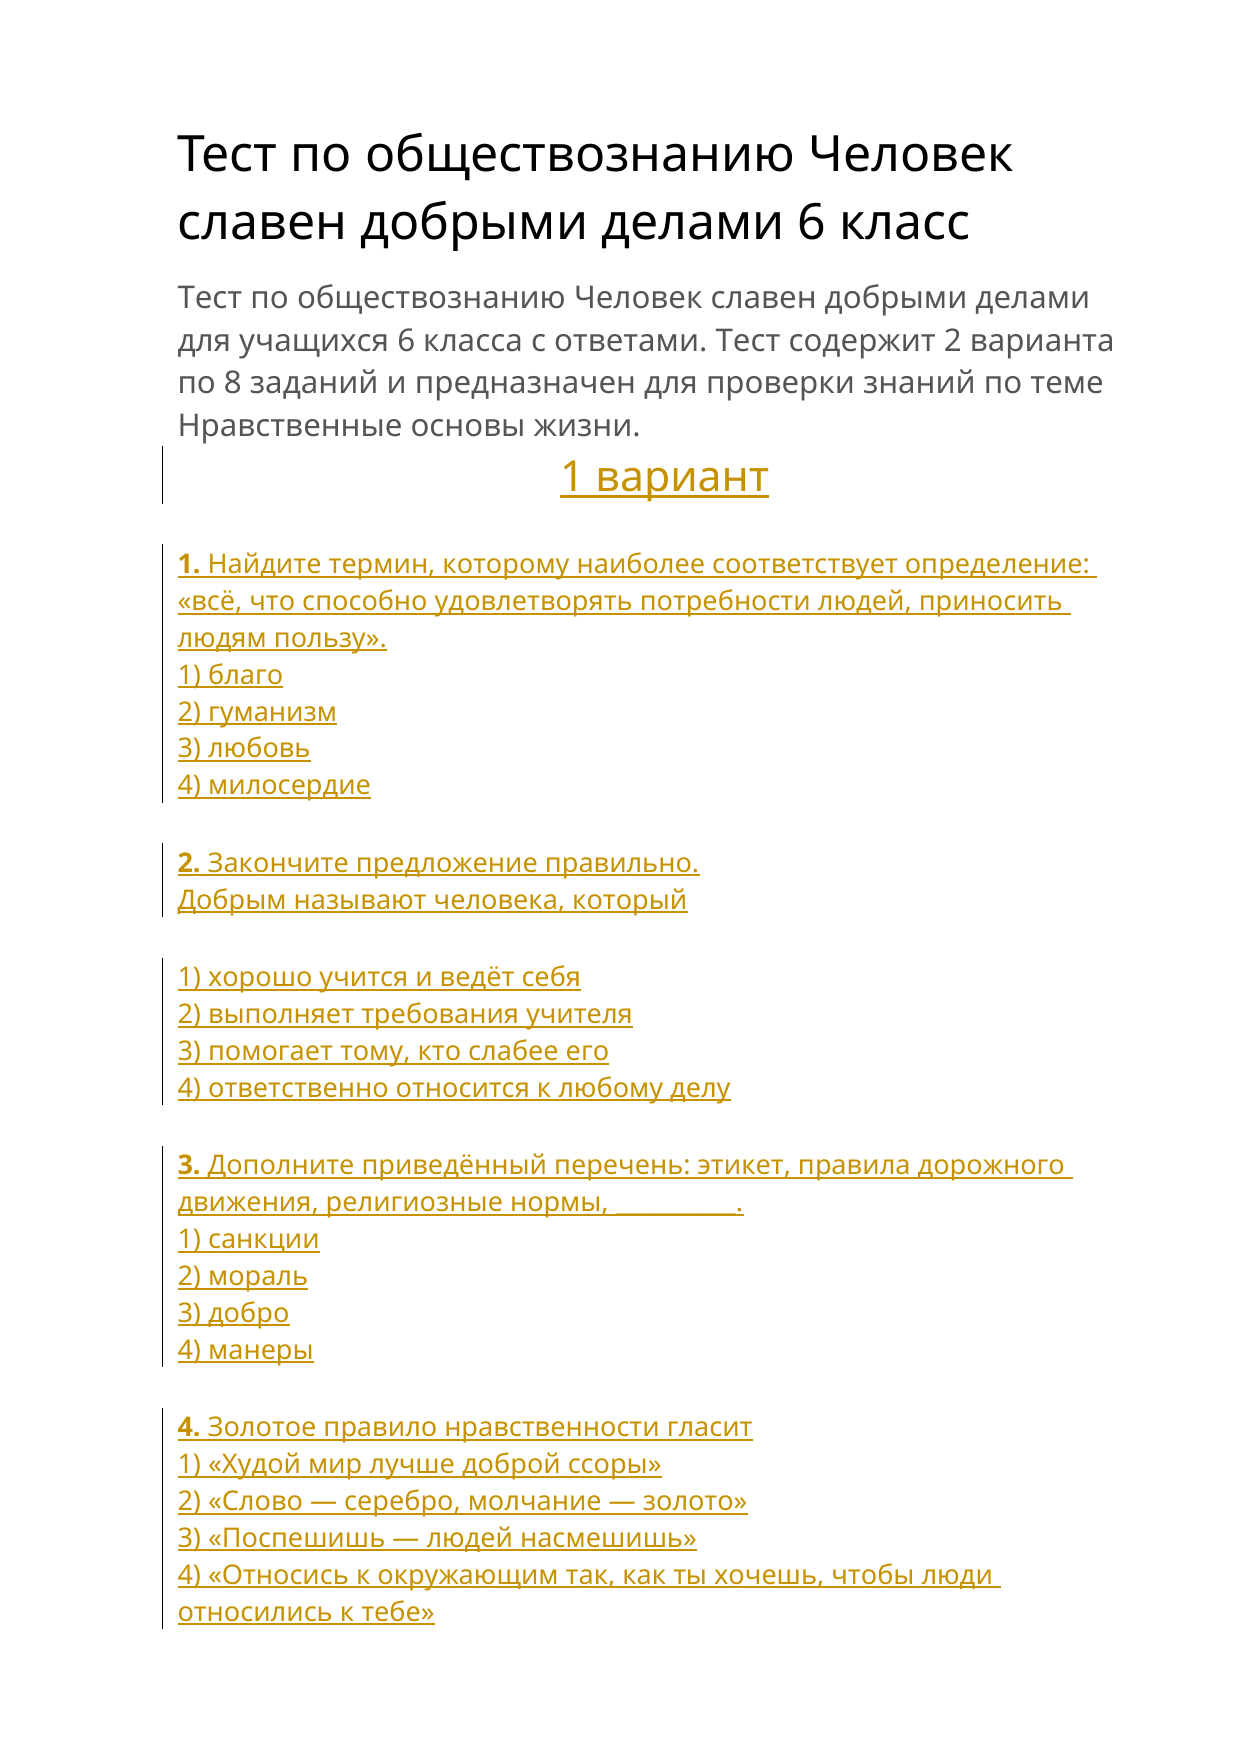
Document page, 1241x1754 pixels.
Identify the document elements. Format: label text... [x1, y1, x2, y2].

text Тест по обществознанию Человек славен добрыми делами 6 класс [177, 118, 1152, 254]
text Тест по обществознанию Человек славен добрыми делами для учащихся 6 класса с ответами. Тест содержит 2 варианта по 8 заданий и предназначен для проверки знаний по теме Нравственные основы жизни. [177, 275, 1152, 446]
